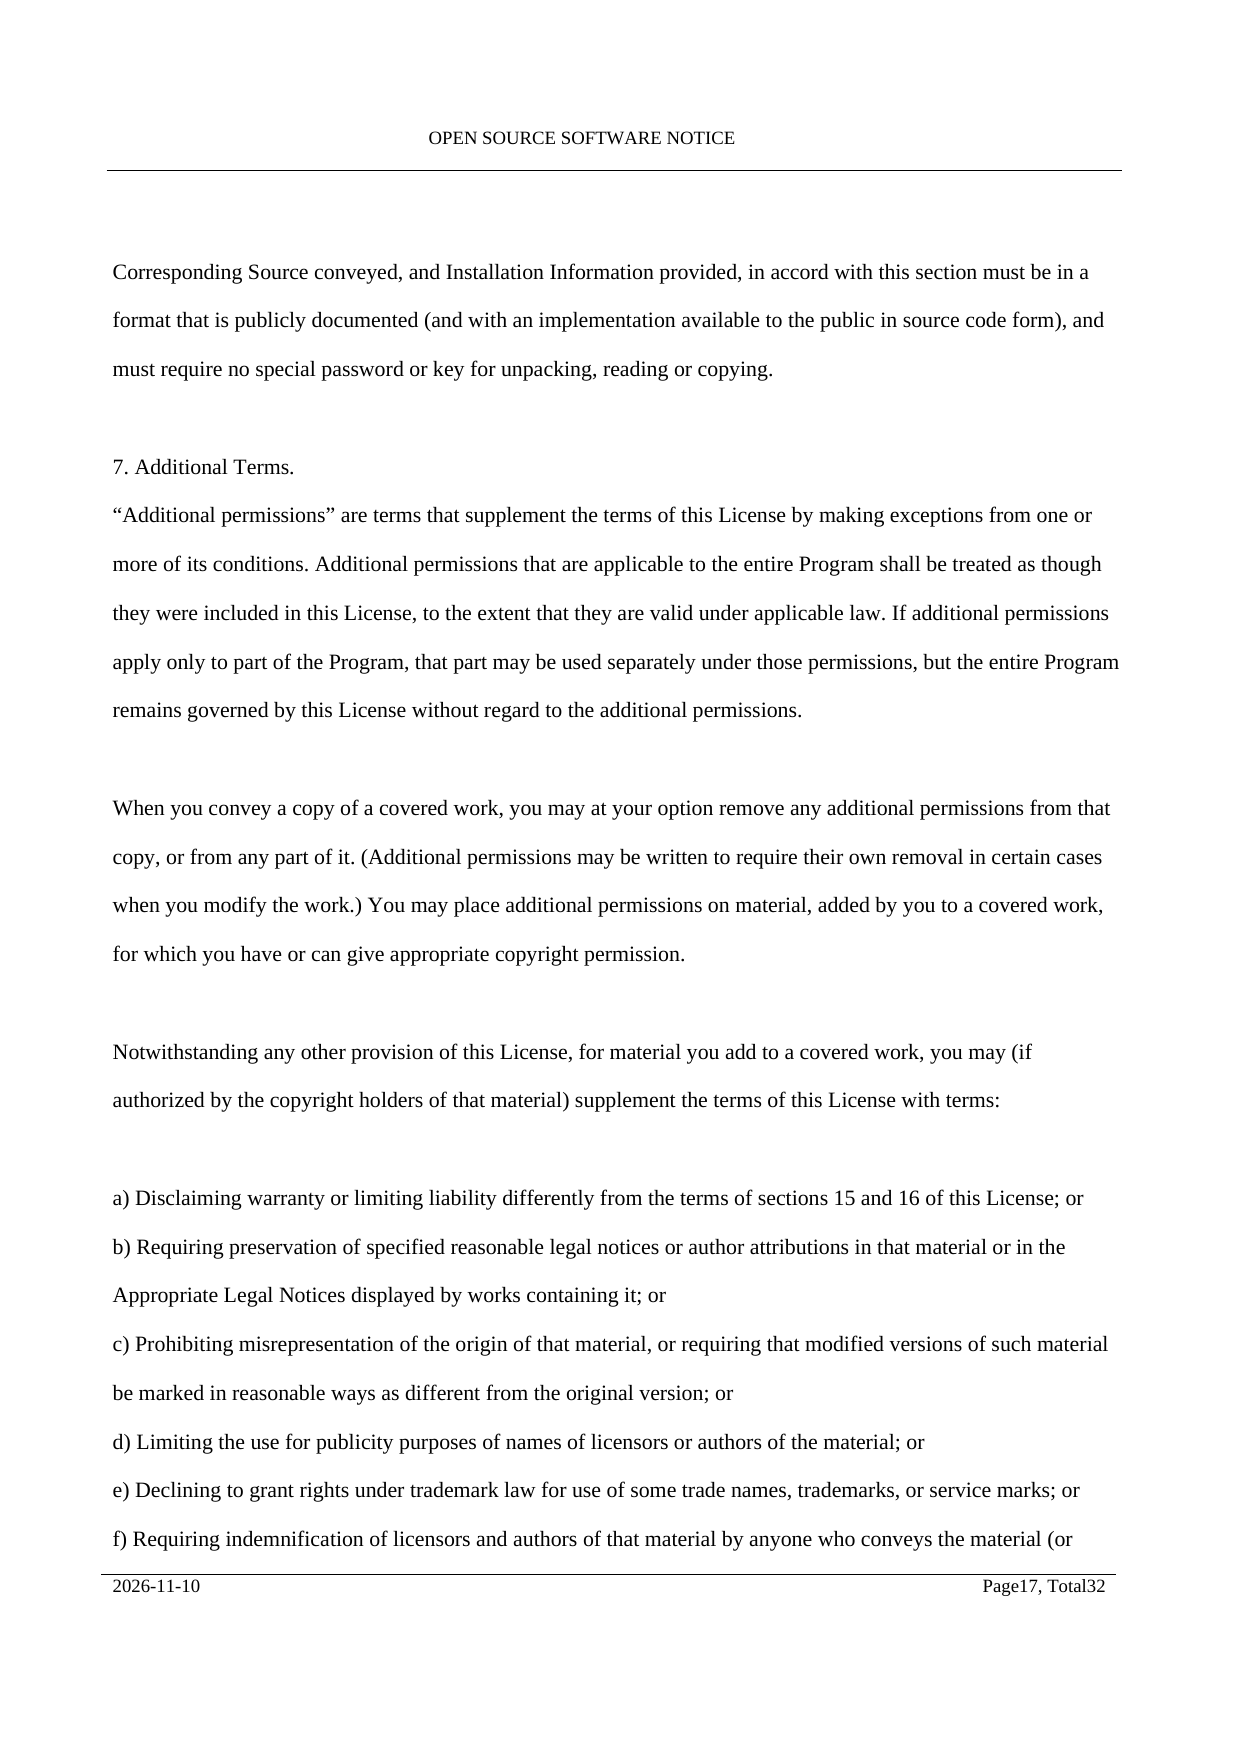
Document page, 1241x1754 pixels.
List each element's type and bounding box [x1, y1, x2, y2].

text [112, 206, 1128, 1555]
